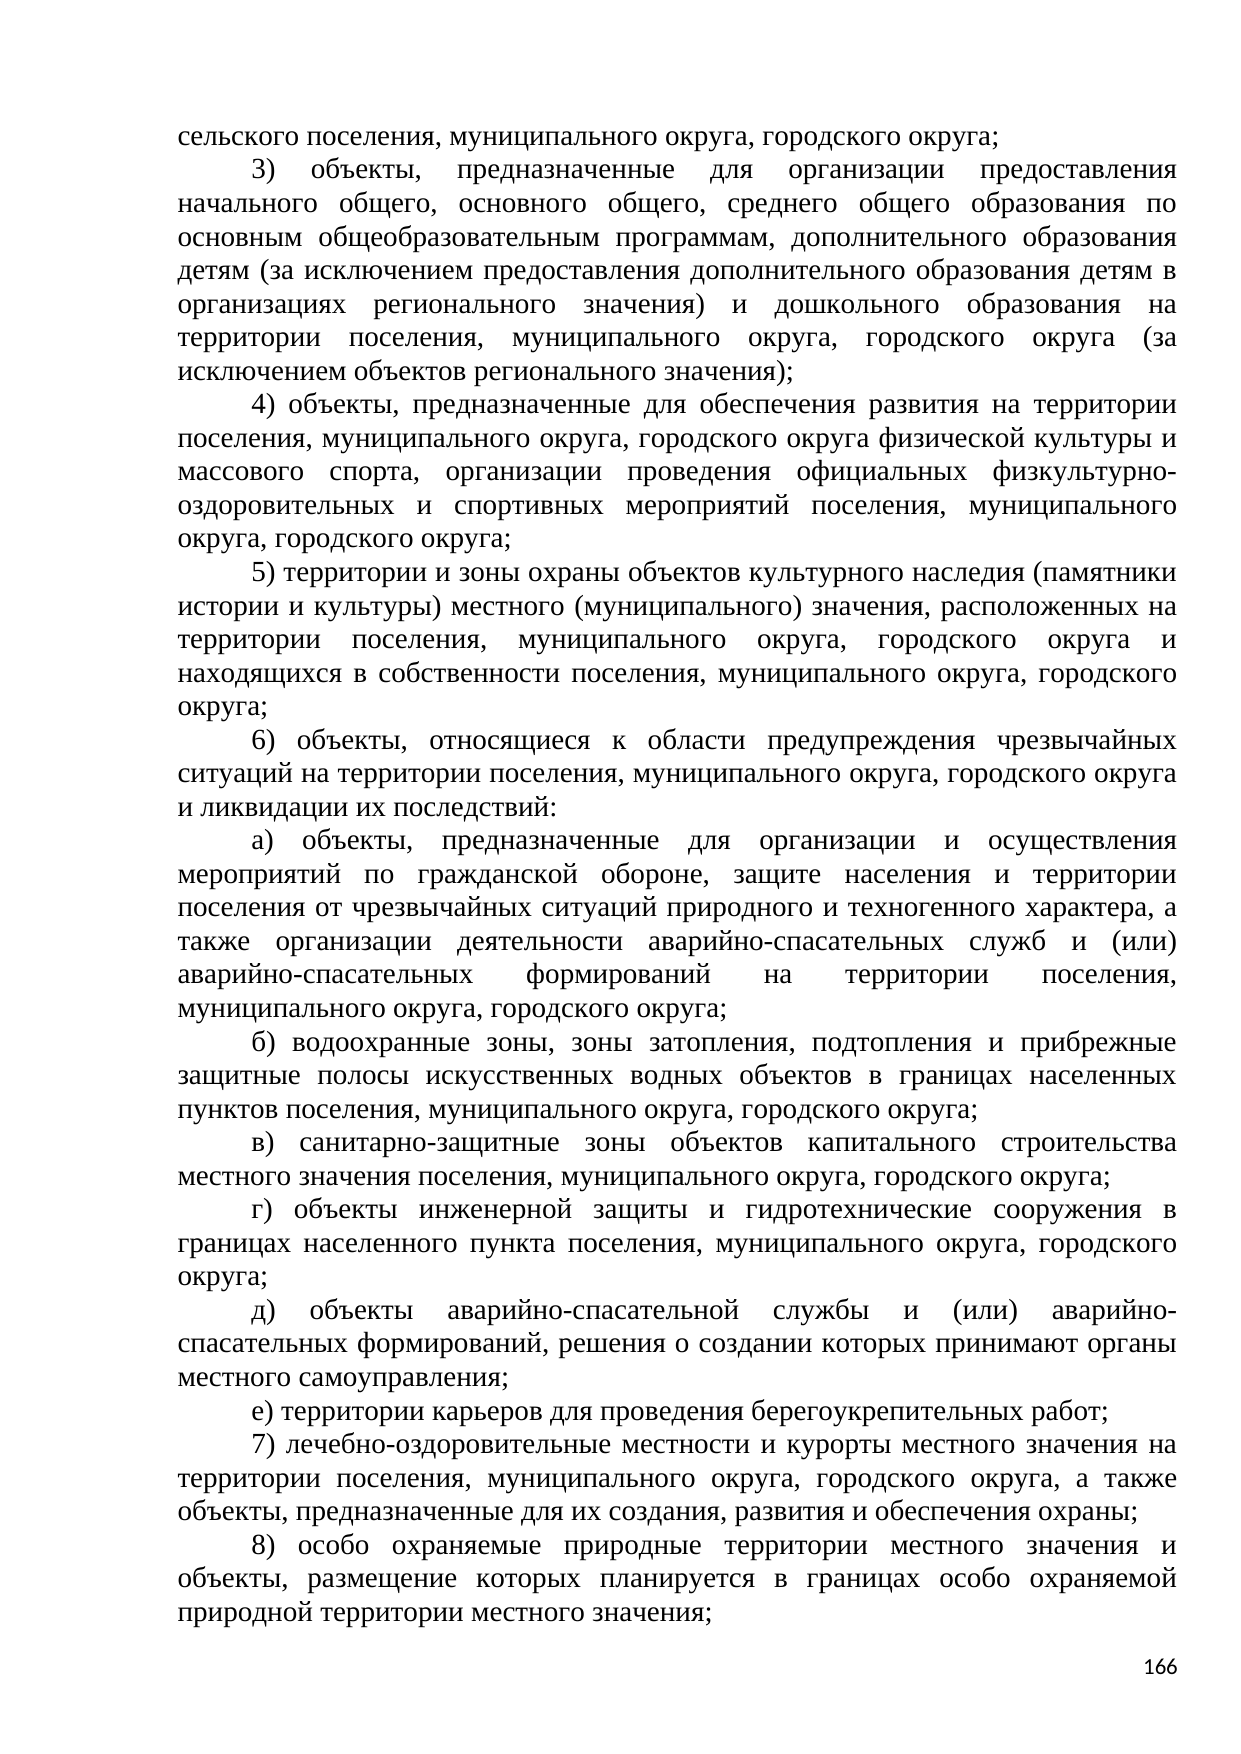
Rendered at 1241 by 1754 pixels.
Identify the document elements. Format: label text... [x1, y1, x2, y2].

text 3) объекты, предназначенные для организации предоставления начального общего, основного общего, среднего общего образования по основным общеобразовательным программам, дополнительного образования детям (за исключением предоставления дополнительного образования детям в организациях регионального значения) и дошкольного образования на территории поселения, муниципального округа, городского округа (за исключением объектов регионального значения); [177, 152, 1178, 386]
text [177, 118, 1178, 152]
text а) объекты, предназначенные для организации и осуществления мероприятий по гражданской обороне, защите населения и территории поселения от чрезвычайных ситуаций природного и техногенного характера, а также организации деятельности аварийно-спасательных служб и (или) аварийно-спасательных формирований на территории поселения, муниципального округа, городского округа; [177, 822, 1178, 1024]
text 7) лечебно-оздоровительные местности и курорты местного значения на территории поселения, муниципального округа, городского округа, а также объекты, предназначенные для их создания, развития и обеспечения охраны; [177, 1426, 1178, 1527]
text 4) объекты, предназначенные для обеспечения развития на территории поселения, муниципального округа, городского округа физической культуры и массового спорта, организации проведения официальных физкультурно-оздоровительных и спортивных мероприятий поселения, муниципального округа, городского округа; [177, 386, 1178, 554]
text д) объекты аварийно-спасательной службы и (или) аварийно-спасательных формирований, решения о создании которых принимают органы местного самоуправления; [177, 1292, 1178, 1393]
text б) водоохранные зоны, зоны затопления, подтопления и прибрежные защитные полосы искусственных водных объектов в границах населенных пунктов поселения, муниципального округа, городского округа; [177, 1024, 1178, 1124]
text е) территории карьеров для проведения берегоукрепительных работ; [177, 1393, 1178, 1426]
text 6) объекты, относящиеся к области предупреждения чрезвычайных ситуаций на территории поселения, муниципального округа, городского округа и ликвидации их последствий: [177, 722, 1178, 822]
text в) санитарно-защитные зоны объектов капитального строительства местного значения поселения, муниципального округа, городского округа; [177, 1124, 1178, 1191]
text 8) особо охраняемые природные территории местного значения и объекты, размещение которых планируется в границах особо охраняемой природной территории местного значения; [177, 1527, 1178, 1627]
text г) объекты инженерной защиты и гидротехнические сооружения в границах населенного пункта поселения, муниципального округа, городского округа; [177, 1191, 1178, 1292]
text 5) территории и зоны охраны объектов культурного наследия (памятники истории и культуры) местного (муниципального) значения, расположенных на территории поселения, муниципального округа, городского округа и находящихся в собственности поселения, муниципального округа, городского округа; [177, 554, 1178, 722]
